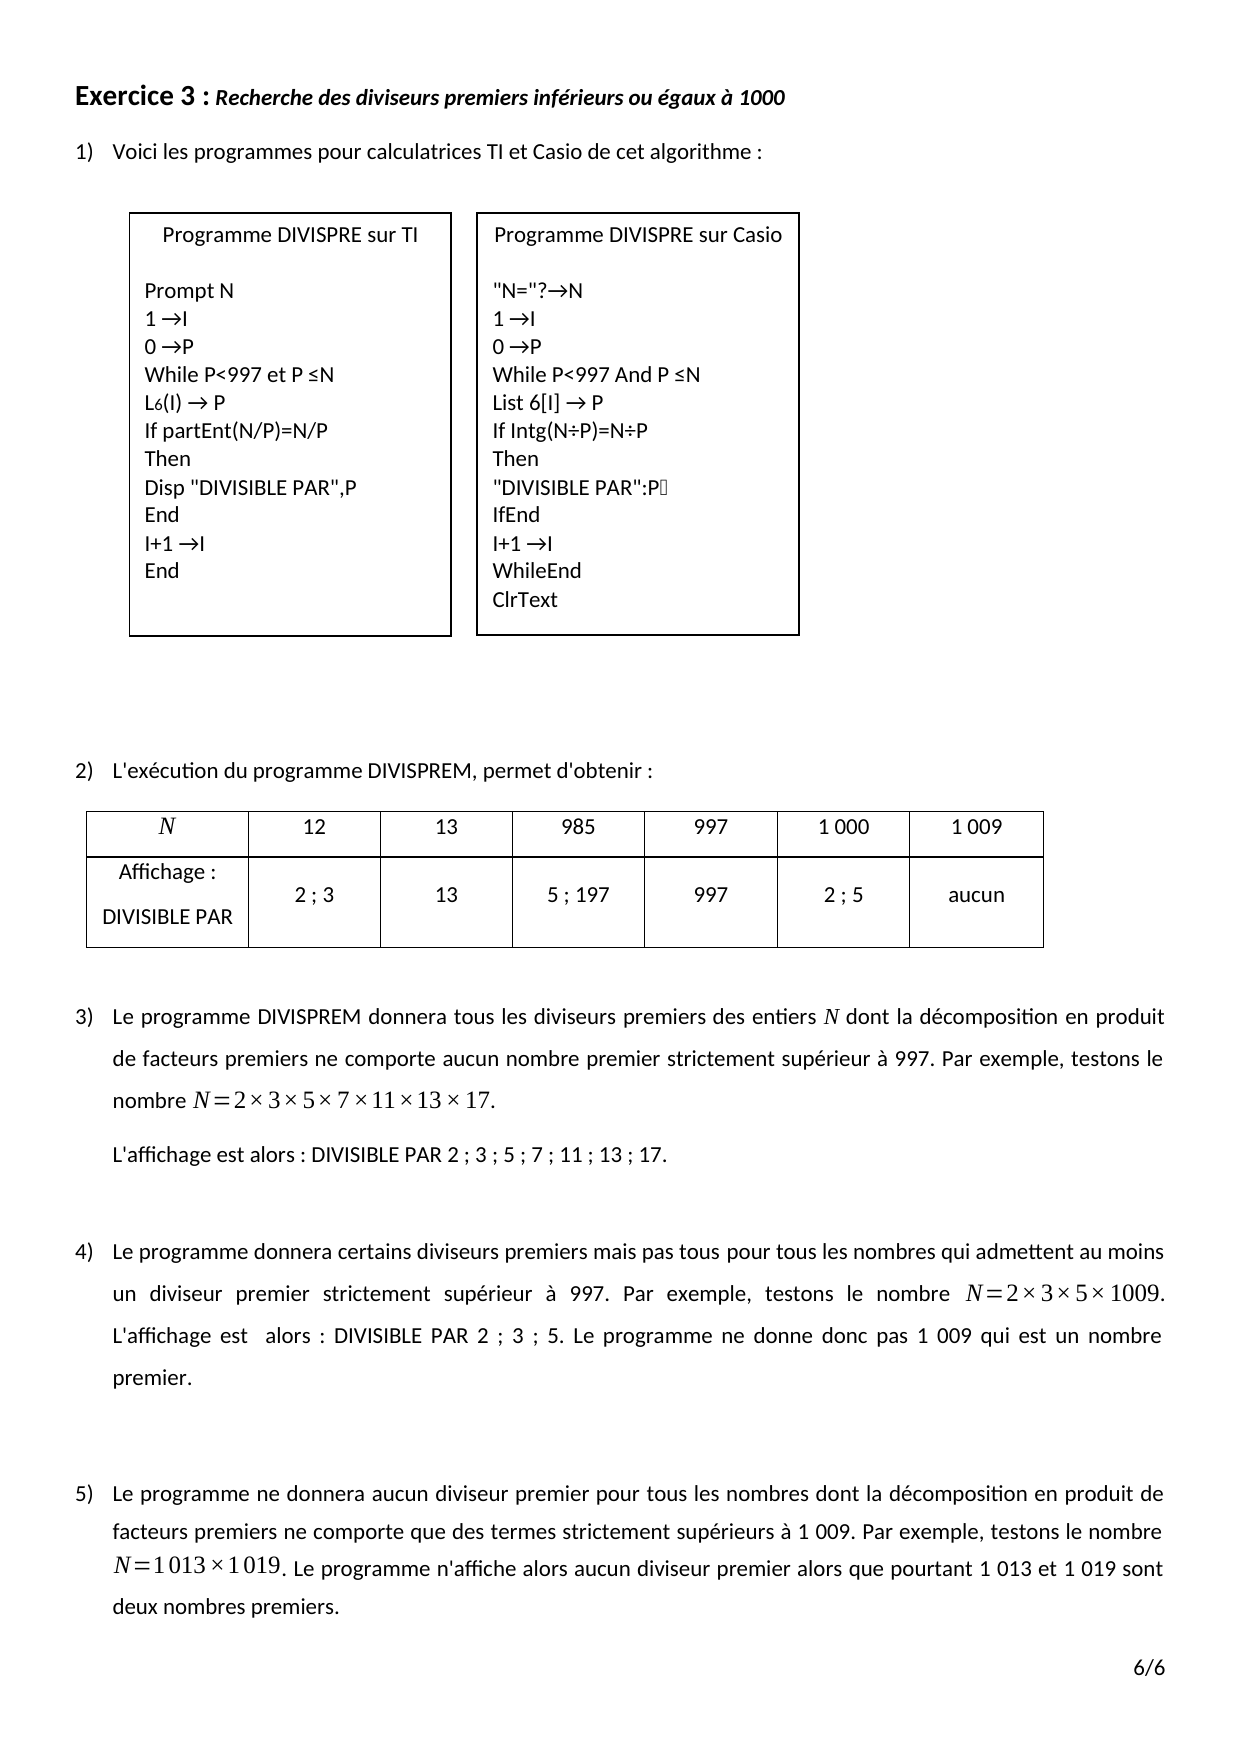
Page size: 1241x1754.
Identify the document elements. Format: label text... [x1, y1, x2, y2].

list L'exécution du programme DIVISPREM, permet d'obtenir : [75, 757, 1165, 784]
table_cell 2 ; 5 [778, 858, 909, 947]
table_cell 2 ; 3 [249, 858, 380, 947]
list Le programme ne donnera aucun diviseur premier pour tous les nombres dont la décomposition en produit de facteurs premiers ne comporte que des termes strictement supérieurs à 1 009. Par exemple, testons le nombre . Le programme n'affiche alors aucun diviseur premier alors que pourtant 1 013 et 1 019 sont deux nombres premiers. [75, 1472, 1165, 1622]
table_header 1 009 [910, 812, 1043, 856]
table_header 12 [249, 812, 380, 856]
list Le programme DIVISPREM donnera tous les diviseurs premiers des entiers N dont la décomposition en produit de facteurs premiers ne comporte aucun nombre premier strictement supérieur à 997. Par exemple, testons le nombre . [75, 1002, 1165, 1114]
list Le programme donnera certains diviseurs premiers mais pas tous pour tous les nombres qui admettent au moins un diviseur premier strictement supérieur à 997. Par exemple, testons le nombre . L'affichage est alors : DIVISIBLE PAR 2 ; 3 ; 5. Le programme ne donne donc pas 1 009 qui est un nombre premier. [75, 1237, 1165, 1391]
table_cell aucun [910, 858, 1043, 947]
list Voici les programmes pour calculatrices TI et Casio de cet algorithme : [75, 137, 1165, 166]
table_header 13 [381, 812, 512, 856]
table_cell 5 ; 197 [513, 858, 644, 947]
table_header 985 [513, 812, 644, 856]
table_cell 13 [381, 858, 512, 947]
table_cell Affichage : DIVISIBLE PAR [87, 858, 248, 947]
table_header 997 [645, 812, 777, 856]
table_header 1 000 [778, 812, 909, 856]
table_header [87, 812, 248, 856]
table_cell 997 [645, 858, 777, 947]
text L'affichage est alors : DIVISIBLE PAR 2 ; 3 ; 5 ; 7 ; 11 ; 13 ; 17. [75, 1141, 1165, 1168]
text Exercice 3 : Recherche des diviseurs premiers inférieurs ou égaux à 1000 [75, 75, 1165, 112]
